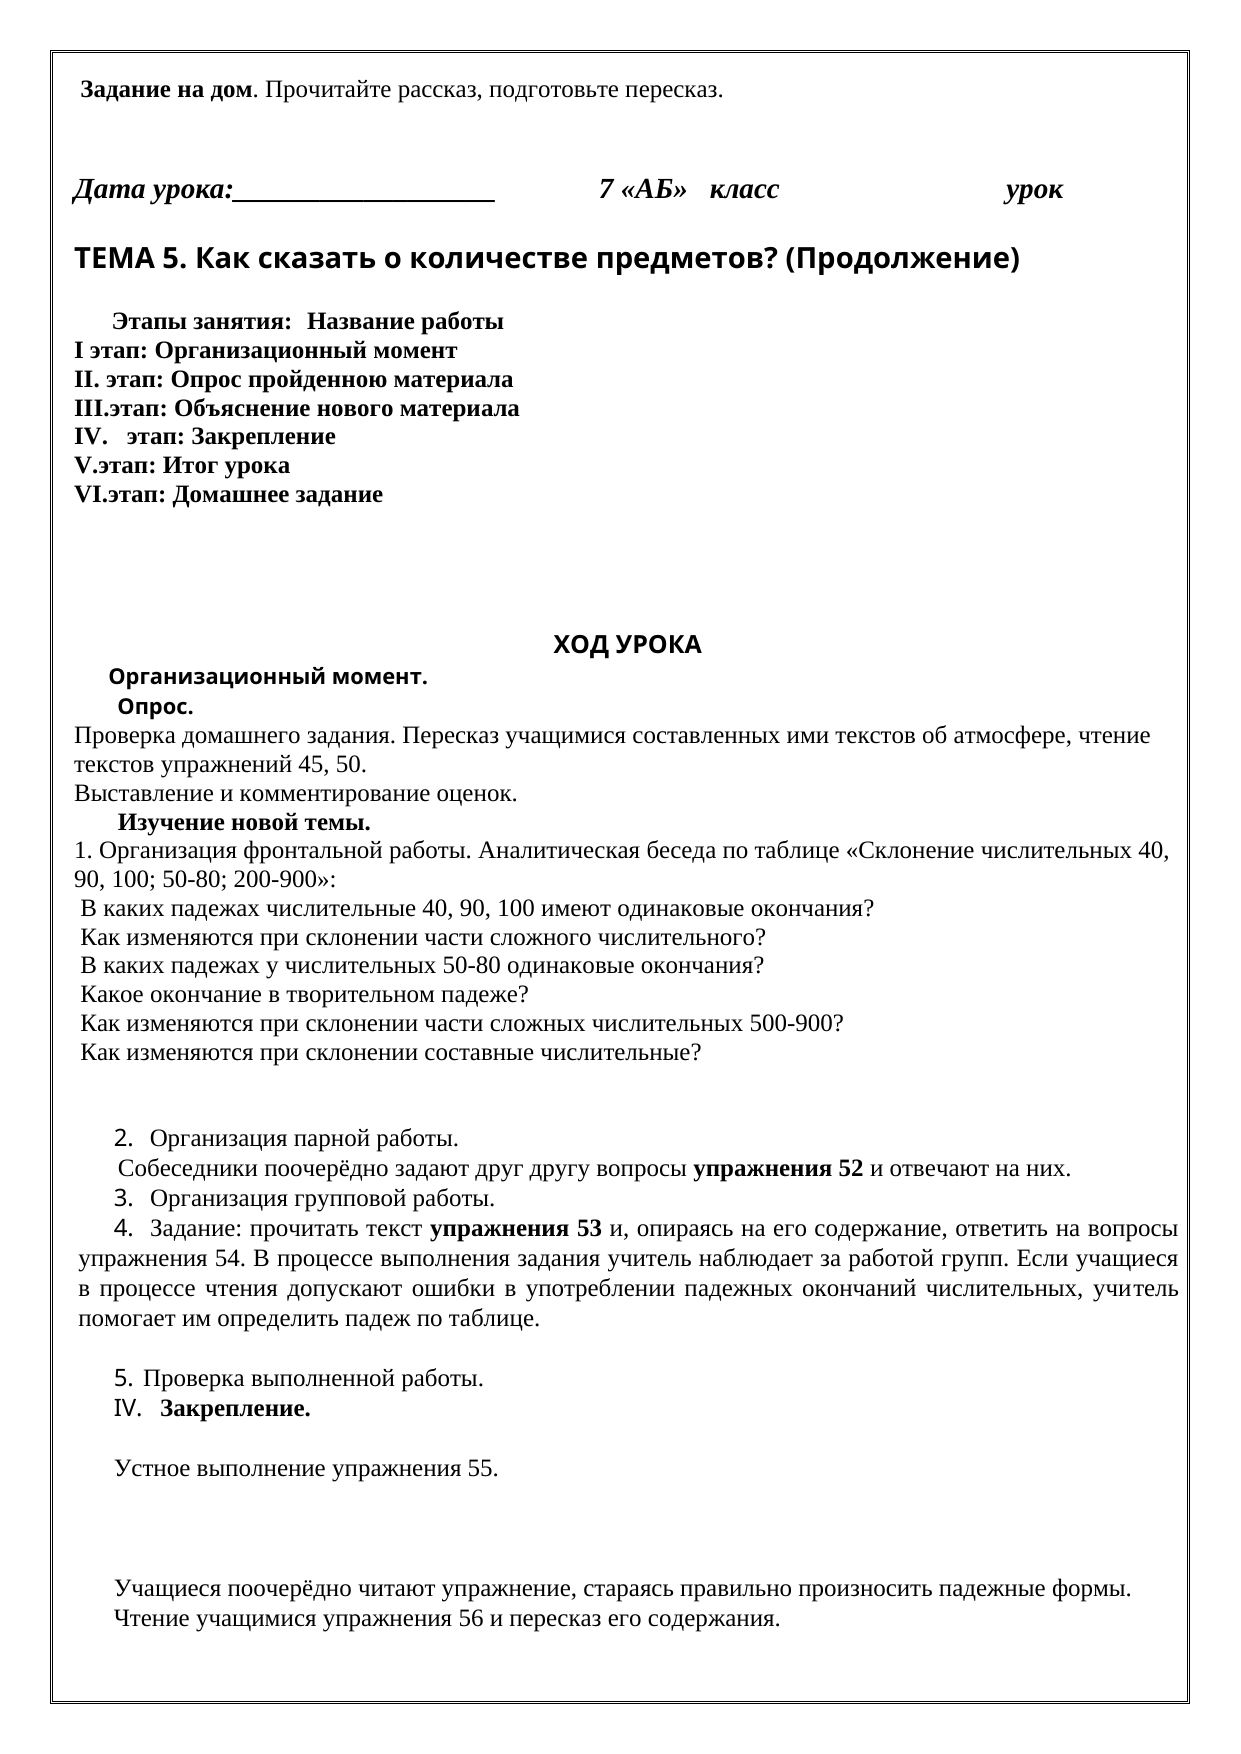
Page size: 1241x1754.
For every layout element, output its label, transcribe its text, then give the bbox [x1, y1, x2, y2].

text Задание на дом. Прочитайте рассказ, подготовьте пересказ. [74, 74, 1181, 103]
text Этапы занятия: Название работы [74, 306, 1181, 335]
text VI.этап: Домашнее задание [74, 479, 1181, 508]
text I этап: Организационный момент [74, 335, 1181, 364]
text Чтение учащимися упражнения 56 и пересказ его содержания. [78, 1603, 1179, 1633]
list Закрепление. [78, 1393, 1181, 1423]
list Организация групповой работы. [78, 1183, 1179, 1213]
text 1. Организация фронтальной работы. Аналитическая беседа по таблице «Склонение числительных 40, 90, 100; 50-80; 200-900»: [74, 835, 1181, 893]
text Как изменяются при склонении составные числительные? [74, 1037, 1181, 1065]
text Выставление и комментирование оценок. [74, 778, 1181, 807]
text Проверка домашнего задания. Пересказ учащимися составленных ими текстов об атмосфере, чтение текстов упражнений 45, 50. [74, 720, 1181, 778]
list Организация парной работы. [78, 1123, 1179, 1153]
text В каких падежах у числительных 50-80 одинаковые окончания? [74, 950, 1181, 979]
text Опрос. [111, 691, 1181, 720]
text IV. этaп: Закрепление [74, 421, 1181, 450]
text Какое окончание в творительном падеже? [74, 979, 1181, 1008]
list Проверка выполненной работы. [78, 1363, 1181, 1393]
text Как изменяются при склонении части сложного числительного? [74, 922, 1181, 950]
text Изучение новой темы. [111, 807, 1181, 835]
text II. этап: Опрос пройденною материала [74, 364, 1181, 393]
text Учащиеся поочерёдно читают упражнение, стараясь правильно произносить падежные формы. [78, 1573, 1179, 1603]
text Дата урока:__________________ 7 «АБ» класс урок [74, 171, 1181, 204]
list Организационный момент. [74, 661, 1181, 691]
text V.этап: Итог урока [74, 450, 1181, 479]
text Как изменяются при склонении части сложных числительных 500-900? [74, 1008, 1181, 1037]
text В каких падежах числительные 40, 90, 100 имеют одинаковые окончания? [74, 893, 1181, 922]
list Задание: прочитать текст упражнения 53 и, опираясь на его содержание, ответить на вопросы упражнения 54. В процессе выполнения задания учитель наблюдает за работой групп. Если учащиеся в процессе чтения допускают ошибки в употреблении падежных окончаний числительных, учитель помогает им определить падеж по таблице. [78, 1213, 1179, 1333]
text ТЕМА 5. Как сказать о количестве предметов? (Продолжение) [74, 237, 1181, 277]
text Собеседники поочерёдно задают друг другу вопросы упражнения 52 и отвечают на них. [74, 1153, 1179, 1183]
text III.этап: Объяснение нового материала [74, 393, 1181, 421]
text Устное выполнение упражнения 55. [78, 1453, 1181, 1483]
text ХОД УРОКА [74, 627, 1181, 661]
